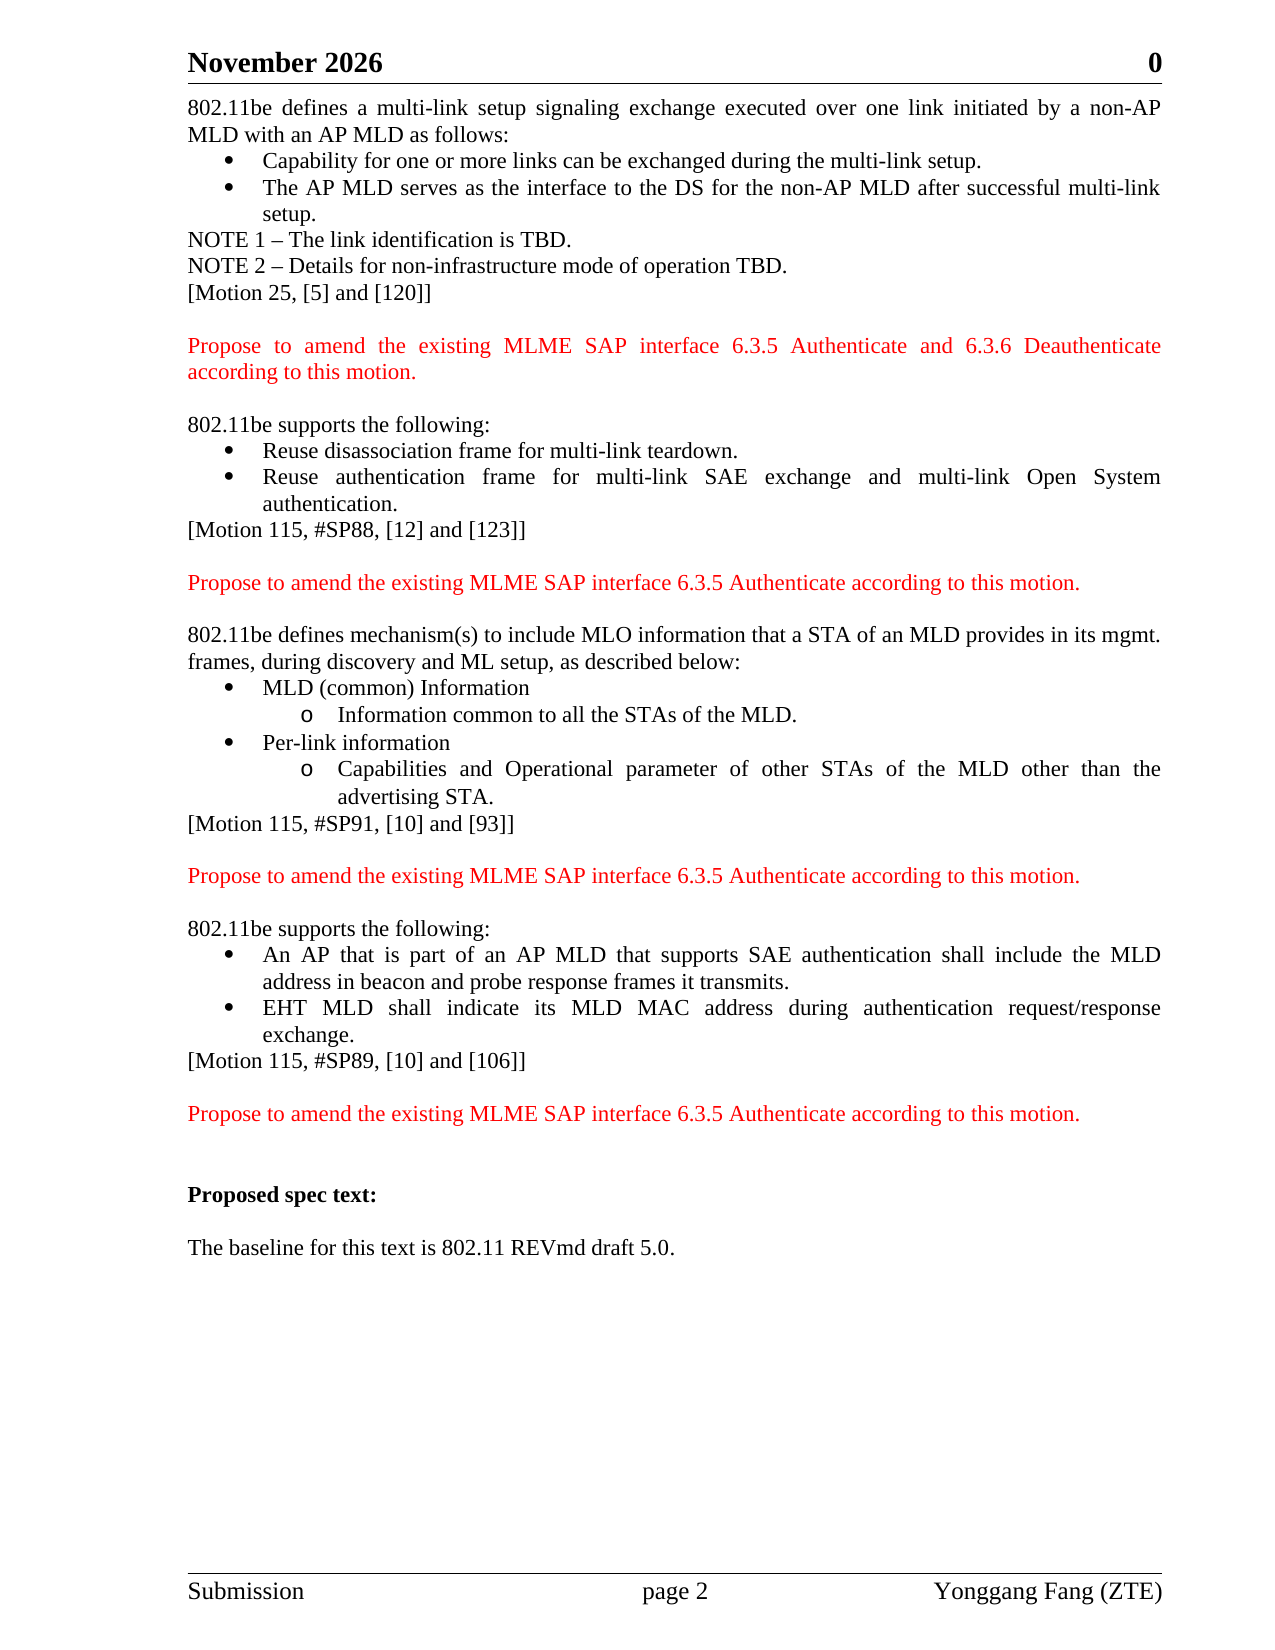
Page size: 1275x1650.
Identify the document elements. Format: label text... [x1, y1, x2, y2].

text The baseline for this text is 802.11 REVmd draft 5.0. [187, 1234, 1162, 1260]
text 802.11be supports the following: [187, 915, 1162, 942]
text Propose to amend the existing MLME SAP interface 6.3.5 Authenticate according to this motion. [187, 862, 1162, 889]
list An AP that is part of an AP MLD that supports SAE authentication shall include the MLD address in beacon and probe response frames it transmits. [225, 942, 1162, 994]
text Propose to amend the existing MLME SAP interface 6.3.5 Authenticate and 6.3.6 Deauthenticate according to this motion. [187, 332, 1162, 384]
text NOTE 1 – The link identification is TBD. [187, 226, 1162, 253]
list EHT MLD shall indicate its MLD MAC address during authentication request/response exchange. [225, 994, 1162, 1047]
text 802.11be defines mechanism(s) to include MLO information that a STA of an MLD provides in its mgmt. frames, during discovery and ML setup, as described below: [187, 622, 1162, 674]
list Capabilities and Operational parameter of other STAs of the MLD other than the advertising STA. [300, 755, 1162, 810]
text [Motion 115, #SP88, and ] [187, 516, 1162, 542]
list Capability for one or more links can be exchanged during the multi-link setup. [225, 147, 1162, 173]
text [Motion 115, #SP91, and ] [187, 810, 1162, 836]
text [Motion 115, #SP89, and ] [187, 1047, 1162, 1073]
text Proposed spec text: [187, 1181, 1162, 1207]
list MLD (common) Information [225, 674, 1162, 701]
text [Motion 25, and ] [187, 279, 1162, 305]
list Per-link information [225, 729, 1162, 755]
list Reuse disassociation frame for multi-link teardown. [225, 437, 1162, 463]
list The AP MLD serves as the interface to the DS for the non-AP MLD after successful multi-link setup. [225, 173, 1162, 226]
list Reuse authentication frame for multi-link SAE exchange and multi-link Open System authentication. [225, 463, 1162, 516]
text 802.11be defines a multi-link setup signaling exchange executed over one link initiated by a non-AP MLD with an AP MLD as follows: [187, 94, 1162, 147]
text 802.11be supports the following: [187, 411, 1162, 437]
text NOTE 2 – Details for non-infrastructure mode of operation TBD. [187, 253, 1162, 279]
text Propose to amend the existing MLME SAP interface 6.3.5 Authenticate according to this motion. [187, 569, 1162, 595]
list Information common to all the STAs of the MLD. [300, 701, 1162, 729]
text Propose to amend the existing MLME SAP interface 6.3.5 Authenticate according to this motion. [187, 1100, 1162, 1126]
